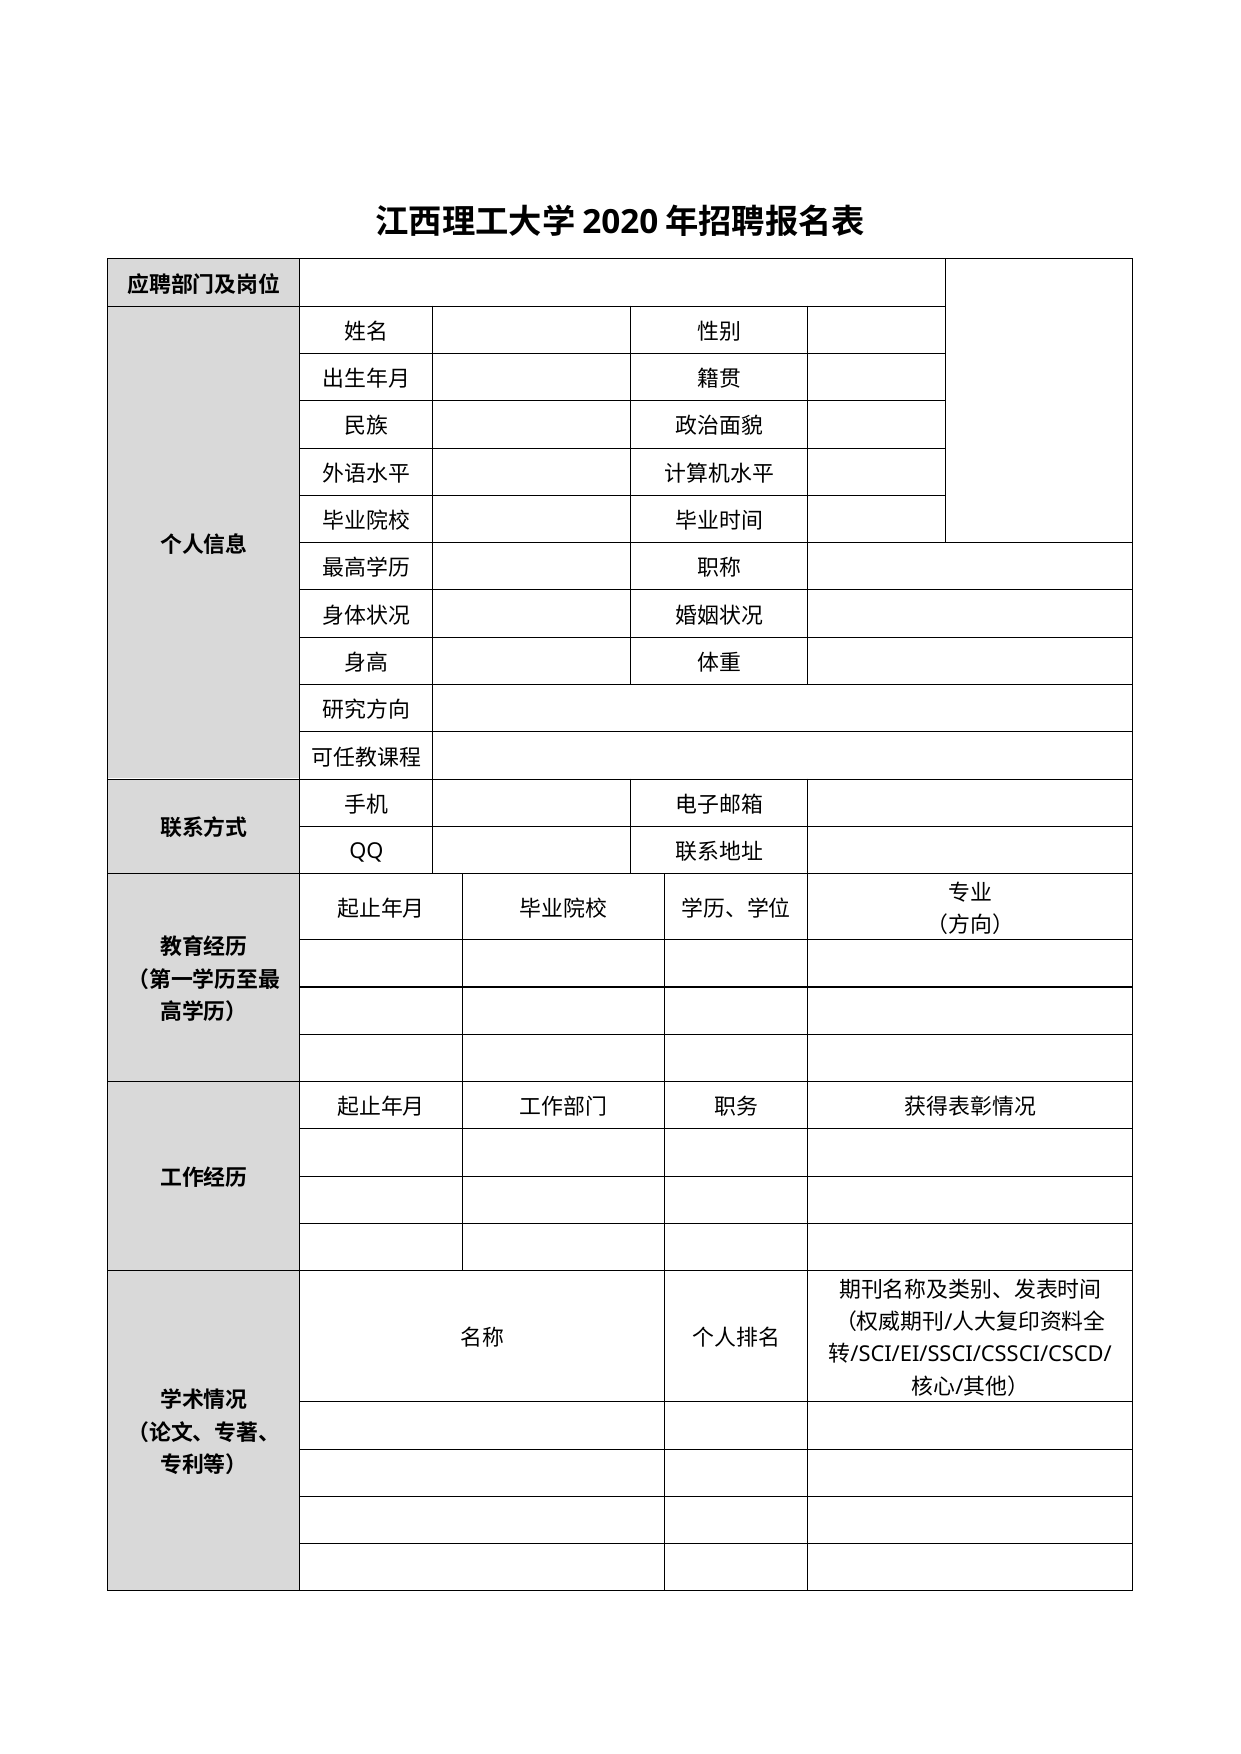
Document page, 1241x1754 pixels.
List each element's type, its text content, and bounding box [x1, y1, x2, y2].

table_cell [433, 590, 630, 637]
table_cell [463, 988, 664, 1034]
table_cell [433, 543, 630, 589]
table_cell [808, 543, 1132, 589]
table_cell 获得表彰情况 [808, 1082, 1132, 1128]
table_cell 籍贯 [631, 354, 807, 400]
table_cell [300, 1177, 462, 1223]
table_cell 可任教课程 [300, 732, 432, 778]
table_cell [433, 780, 630, 826]
table_cell [463, 1035, 664, 1081]
table_cell 名称 [300, 1271, 664, 1401]
table_cell [300, 940, 462, 986]
table_cell 专业 （方向） [808, 874, 1132, 939]
table_cell [300, 1224, 462, 1270]
table_header [300, 259, 945, 306]
table_cell 职称 [631, 543, 807, 589]
table_cell 学术情况 （论文、专著、专利等） [108, 1271, 299, 1590]
table_cell [433, 354, 630, 400]
table_cell [463, 1129, 664, 1176]
table_cell 个人信息 [108, 307, 299, 778]
table_cell [808, 590, 1132, 637]
table_cell [665, 1450, 807, 1496]
table_cell 毕业院校 [463, 874, 664, 939]
table_cell [665, 1129, 807, 1176]
table_cell [300, 1544, 664, 1590]
table_cell [665, 1224, 807, 1270]
table_cell 教育经历 （第一学历至最高学历） [108, 874, 299, 1081]
table_cell 民族 [300, 401, 432, 447]
table_cell [433, 401, 630, 447]
table_cell [808, 1177, 1132, 1223]
table_cell 婚姻状况 [631, 590, 807, 637]
table_cell [665, 940, 807, 986]
table_cell 工作经历 [108, 1082, 299, 1270]
table_cell 最高学历 [300, 543, 432, 589]
table_cell [808, 1129, 1132, 1176]
table_cell 政治面貌 [631, 401, 807, 447]
table_cell [300, 1129, 462, 1176]
table_cell [665, 1177, 807, 1223]
table_cell 外语水平 [300, 449, 432, 495]
table_cell [808, 401, 945, 447]
table_cell 工作部门 [463, 1082, 664, 1128]
table_cell [665, 1497, 807, 1543]
table_cell [463, 940, 664, 986]
table_cell 身高 [300, 638, 432, 684]
table_cell [463, 1224, 664, 1270]
table_cell [808, 1450, 1132, 1496]
table_cell [665, 1402, 807, 1448]
table_cell [665, 988, 807, 1034]
table_cell [433, 307, 630, 353]
table_cell [808, 780, 1132, 826]
table_cell 手机 [300, 780, 432, 826]
table_cell 毕业时间 [631, 496, 807, 542]
table_cell 研究方向 [300, 685, 432, 731]
table_cell [808, 1402, 1132, 1448]
table_cell [808, 827, 1132, 873]
table_cell [808, 354, 945, 400]
table_cell 期刊名称及类别、发表时间 （权威期刊/人大复印资料全转/SCI/EI/SSCI/CSSCI/CSCD/核心/其他） [808, 1271, 1132, 1401]
table_cell [808, 988, 1132, 1034]
table_cell [665, 1544, 807, 1590]
table_cell [808, 1497, 1132, 1543]
table_cell [300, 988, 462, 1034]
table_cell 出生年月 [300, 354, 432, 400]
table_cell [808, 940, 1132, 986]
table_cell [300, 1497, 664, 1543]
table_cell [433, 496, 630, 542]
table_cell 起止年月 [300, 874, 462, 939]
table_cell [300, 1450, 664, 1496]
table_cell 毕业院校 [300, 496, 432, 542]
table_cell [433, 638, 630, 684]
table_header [946, 259, 1132, 542]
table_cell [433, 732, 1132, 778]
table_cell 个人排名 [665, 1271, 807, 1401]
table_cell [808, 449, 945, 495]
table_cell [808, 1544, 1132, 1590]
table_cell [433, 685, 1132, 731]
table_cell [433, 827, 630, 873]
table_cell 起止年月 [300, 1082, 462, 1128]
table_cell [433, 449, 630, 495]
table_cell [665, 1035, 807, 1081]
table_cell [808, 496, 945, 542]
table_cell [300, 1035, 462, 1081]
table_cell [300, 1402, 664, 1448]
table_cell 体重 [631, 638, 807, 684]
table_cell [808, 307, 945, 353]
table_cell 职务 [665, 1082, 807, 1128]
table_cell 性别 [631, 307, 807, 353]
table_cell 联系地址 [631, 827, 807, 873]
table_cell [463, 1177, 664, 1223]
table_cell 姓名 [300, 307, 432, 353]
title 江西理工大学2020年招聘报名表 [187, 187, 1053, 252]
table_cell QQ [300, 827, 432, 873]
table_cell 联系方式 [108, 780, 299, 873]
table_cell 学历、学位 [665, 874, 807, 939]
table_cell 电子邮箱 [631, 780, 807, 826]
table_cell 计算机水平 [631, 449, 807, 495]
table_cell 身体状况 [300, 590, 432, 637]
table_header 应聘部门及岗位 [108, 259, 299, 306]
table_cell [808, 1224, 1132, 1270]
table_cell [808, 638, 1132, 684]
table_cell [808, 1035, 1132, 1081]
